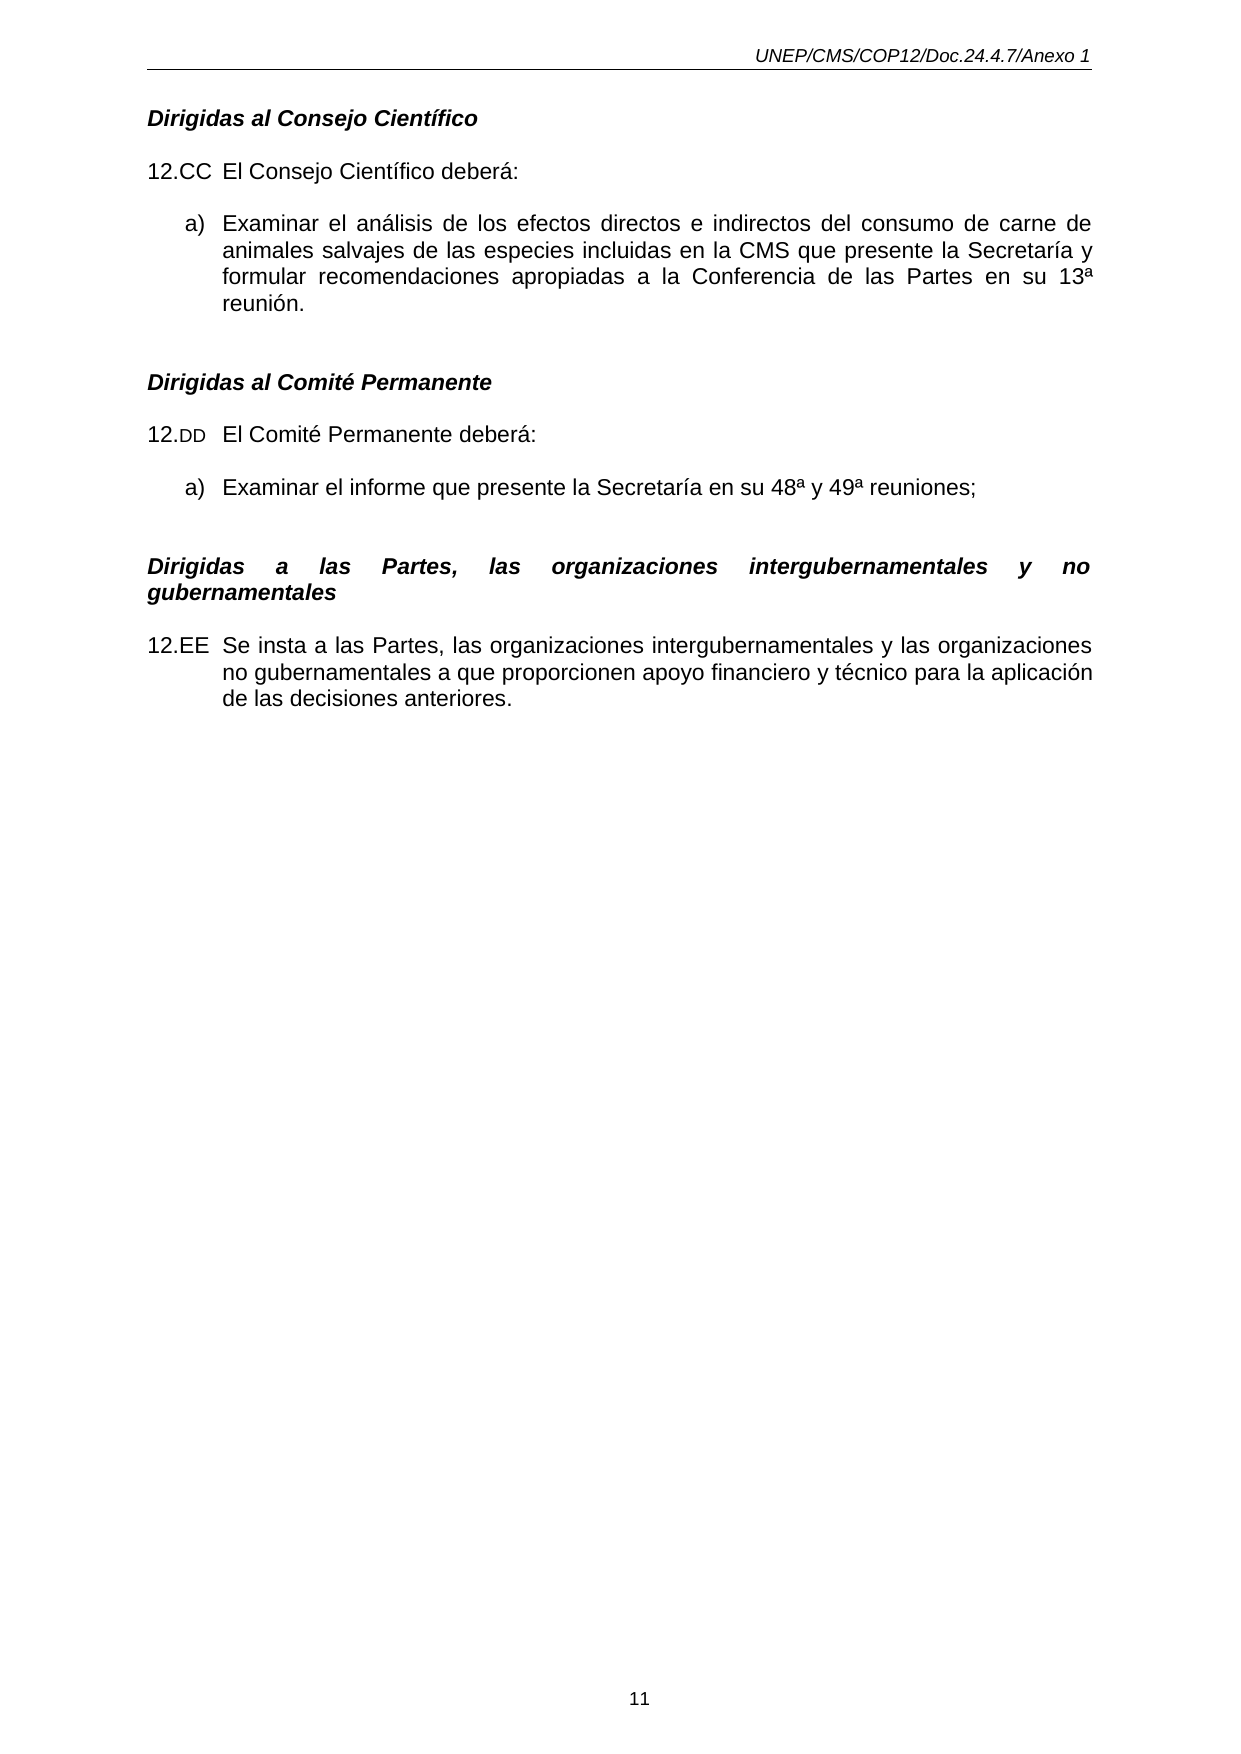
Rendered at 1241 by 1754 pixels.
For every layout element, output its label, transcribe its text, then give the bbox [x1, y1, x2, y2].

text 12.CC El Consejo Científico deberá: [147, 158, 1093, 184]
list Examinar el informe que presente la Secretaría en su 48ª y 49ª reuniones; [184, 474, 1093, 500]
list Examinar el análisis de los efectos directos e indirectos del consumo de carne de animales salvajes de las especies incluidas en la CMS que presente la Secretaría y formular recomendaciones apropiadas a la Conferencia de las Partes en su 13ª reunión. [184, 210, 1093, 316]
text 12.EE Se insta a las Partes, las organizaciones intergubernamentales y las organizaciones no gubernamentales a que proporcionen apoyo financiero y técnico para la aplicación de las decisiones anteriores. [147, 632, 1093, 711]
text Dirigidas a las Partes, las organizaciones intergubernamentales y no gubernamentales [147, 553, 1093, 606]
text 12.DD El Comité Permanente deberá: [147, 421, 1093, 448]
text Dirigidas al Consejo Científico [147, 105, 1093, 131]
text Dirigidas al Comité Permanente [147, 368, 1093, 395]
